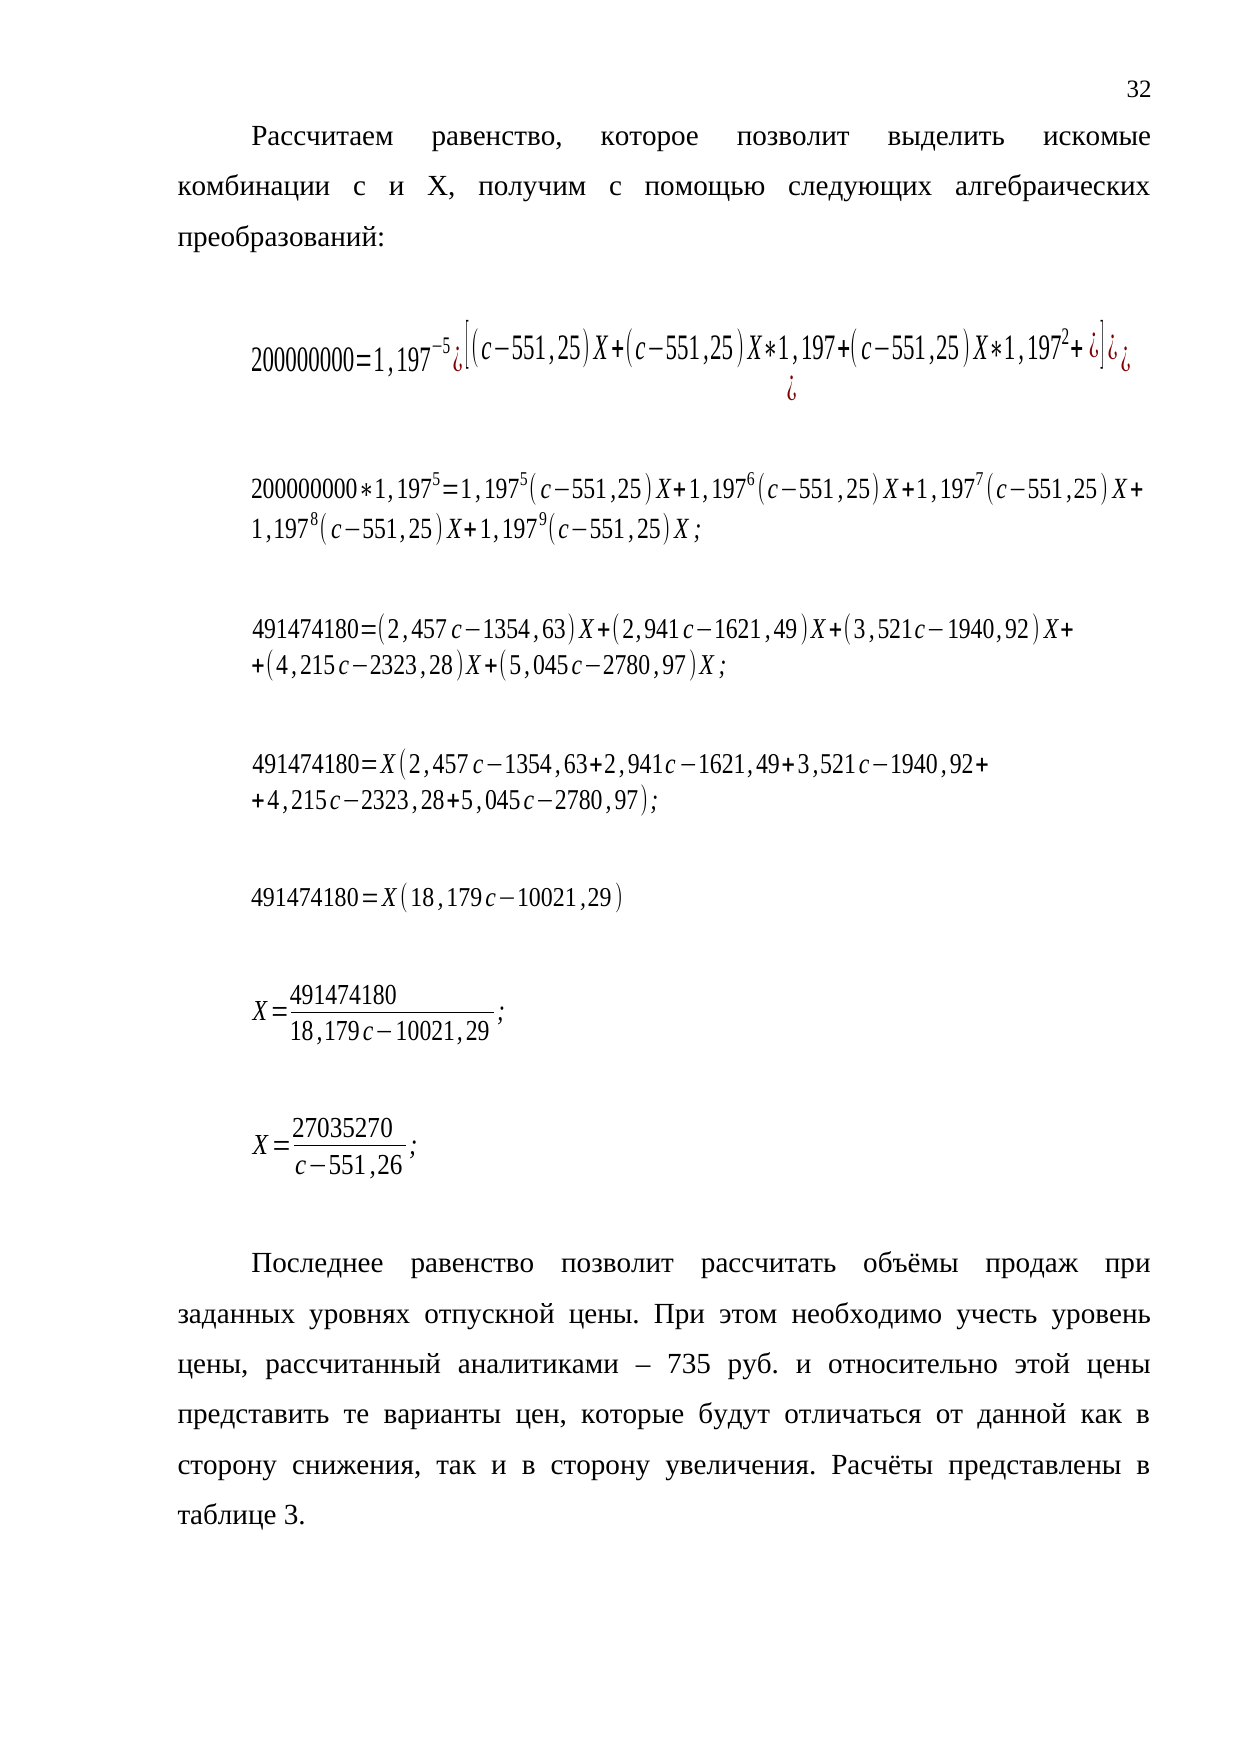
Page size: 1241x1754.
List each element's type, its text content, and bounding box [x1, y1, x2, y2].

text Последнее равенство позволит рассчитать объёмы продаж при заданных уровнях отпускной цены. При этом необходимо учесть уровень цены, рассчитанный аналитиками – 735 руб. и относительно этой цены представить те варианты цен, которые будут отличаться от данной как в сторону снижения, так и в сторону увеличения. Расчёты представлены в таблице 3. [177, 1246, 1152, 1531]
text Рассчитаем равенство, которое позволит выделить искомые комбинации с и Х, получим с помощью следующих алгебраических преобразований: [177, 118, 1152, 252]
